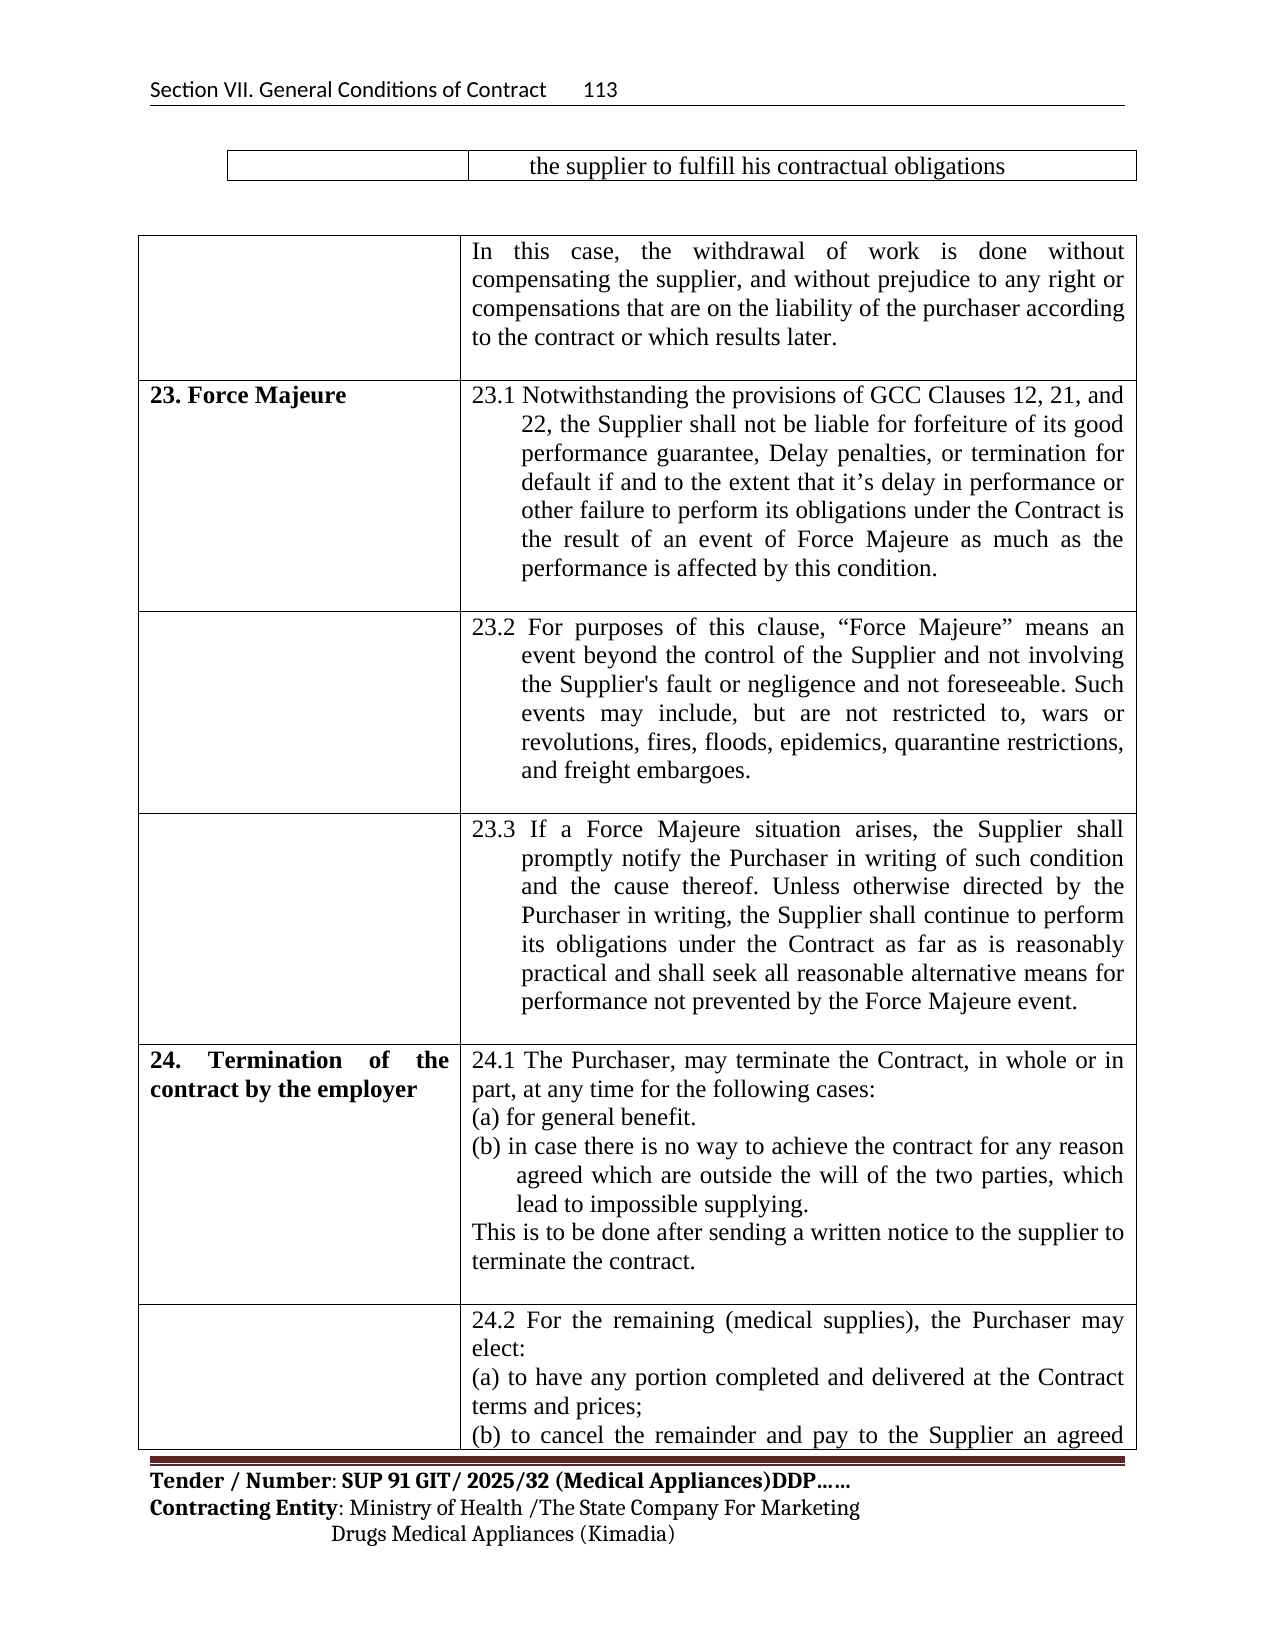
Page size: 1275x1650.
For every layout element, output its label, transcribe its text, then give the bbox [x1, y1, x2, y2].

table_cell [469, 151, 1136, 180]
table_cell [139, 814, 460, 1044]
table_cell [139, 612, 460, 813]
table_cell 23.2 For purposes of this clause, “Force Majeure” means an event beyond the control of the Supplier and not involving the Supplier's fault or negligence and not foreseeable. Such events may include, but are not restricted to, wars or revolutions, fires, floods, epidemics, quarantine restrictions, and freight embargoes. [461, 612, 1136, 813]
table_header In this case, the withdrawal of work is done without compensating the supplier, and without prejudice to any right or compensations that are on the liability of the purchaser according to the contract or which results later. [461, 236, 1136, 379]
table_cell [139, 1305, 460, 1448]
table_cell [461, 1305, 1136, 1448]
table_header [139, 236, 460, 379]
table_cell 23. Force Majeure [139, 381, 460, 611]
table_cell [228, 151, 468, 180]
table_cell 23.3 If a Force Majeure situation arises, the Supplier shall promptly notify the Purchaser in writing of such condition and the cause thereof. Unless otherwise directed by the Purchaser in writing, the Supplier shall continue to perform its obligations under the Contract as far as is reasonably practical and shall seek all reasonable alternative means for performance not prevented by the Force Majeure event. [461, 814, 1136, 1044]
table_cell 23.1 Notwithstanding the provisions of GCC Clauses 12, 21, and 22, the Supplier shall not be liable for forfeiture of its good performance guarantee, Delay penalties, or termination for default if and to the extent that it’s delay in performance or other failure to perform its obligations under the Contract is the result of an event of Force Majeure as much as the performance is affected by this condition. [461, 381, 1136, 611]
table_cell 24.1 The Purchaser, may terminate the Contract, in whole or in part, at any time for the following cases: (a) for general benefit. (b) in case there is no way to achieve the contract for any reason agreed which are outside the will of the two parties, which lead to impossible supplying. This is to be done after sending a written notice to the supplier to terminate the contract. [461, 1045, 1136, 1304]
table_cell 24. Termination of the contract by the employer [139, 1045, 460, 1304]
